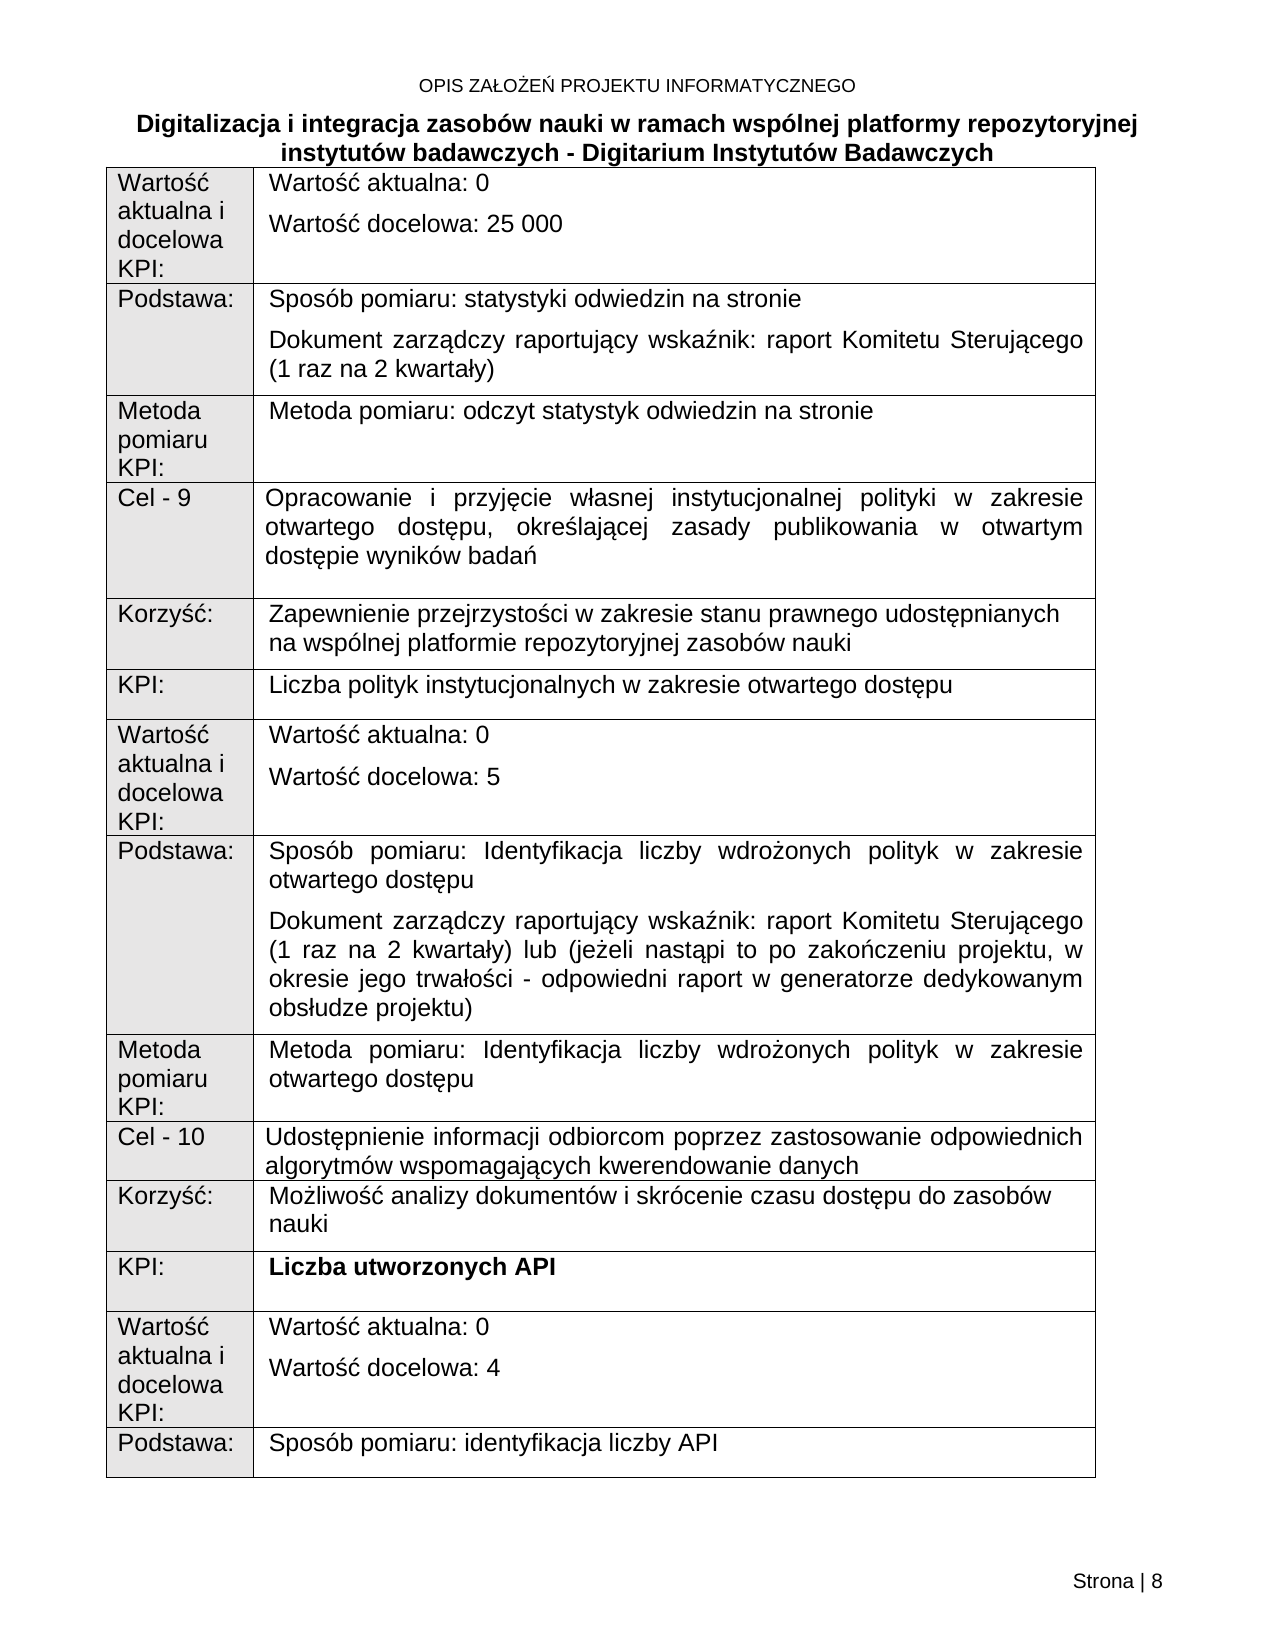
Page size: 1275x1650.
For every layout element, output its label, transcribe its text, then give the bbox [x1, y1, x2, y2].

table_cell Podstawa: [107, 284, 253, 395]
table_cell Sposób pomiaru: Identyfikacja liczby wdrożonych polityk w zakresie otwartego dostępu Dokument zarządczy raportujący wskaźnik: raport Komitetu Sterującego (1 raz na 2 kwartały) lub (jeżeli nastąpi to po zakończeniu projektu, w okresie jego trwałości - odpowiedni raport w generatorze dedykowanym obsłudze projektu) [254, 836, 1095, 1034]
table_cell Wartość aktualna i docelowa KPI: [107, 168, 253, 283]
table_cell Liczba utworzonych API [254, 1252, 1095, 1311]
table_cell Korzyść: [107, 1181, 253, 1251]
table_cell KPI: [107, 1252, 253, 1311]
table_cell KPI: [107, 670, 253, 719]
table_cell Wartość aktualna i docelowa KPI: [107, 720, 253, 835]
table_cell Metoda pomiaru: Identyfikacja liczby wdrożonych polityk w zakresie otwartego dostępu [254, 1035, 1095, 1121]
table_cell Wartość aktualna i docelowa KPI: [107, 1312, 253, 1427]
table_cell Podstawa: [107, 836, 253, 1034]
table_cell Udostępnienie informacji odbiorcom poprzez zastosowanie odpowiednich algorytmów wspomagających kwerendowanie danych [254, 1122, 1095, 1180]
table_cell Możliwość analizy dokumentów i skrócenie czasu dostępu do zasobów nauki [254, 1181, 1095, 1251]
table_cell Liczba polityk instytucjonalnych w zakresie otwartego dostępu [254, 670, 1095, 719]
table_cell Opracowanie i przyjęcie własnej instytucjonalnej polityki w zakresie otwartego dostępu, określającej zasady publikowania w otwartym dostępie wyników badań [254, 483, 1095, 598]
table_cell Metoda pomiaru KPI: [107, 396, 253, 482]
table_cell Metoda pomiaru KPI: [107, 1035, 253, 1121]
table_cell Wartość aktualna: 0 Wartość docelowa: 4 [254, 1312, 1095, 1427]
table_cell Podstawa: [107, 1428, 253, 1477]
table_cell Sposób pomiaru: statystyki odwiedzin na stronie Dokument zarządczy raportujący wskaźnik: raport Komitetu Sterującego (1 raz na 2 kwartały) [254, 284, 1095, 395]
table_cell Wartość aktualna: 0 Wartość docelowa: 5 [254, 720, 1095, 835]
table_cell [254, 1428, 1095, 1477]
table_cell Cel - 9 [107, 483, 253, 598]
table_cell Wartość aktualna: 0 Wartość docelowa: 25 000 [254, 168, 1095, 283]
table_cell Cel - 10 [107, 1122, 253, 1180]
table_cell Zapewnienie przejrzystości w zakresie stanu prawnego udostępnianych na wspólnej platformie repozytoryjnej zasobów nauki [254, 599, 1095, 669]
table_cell Korzyść: [107, 599, 253, 669]
table_cell Metoda pomiaru: odczyt statystyk odwiedzin na stronie [254, 396, 1095, 482]
